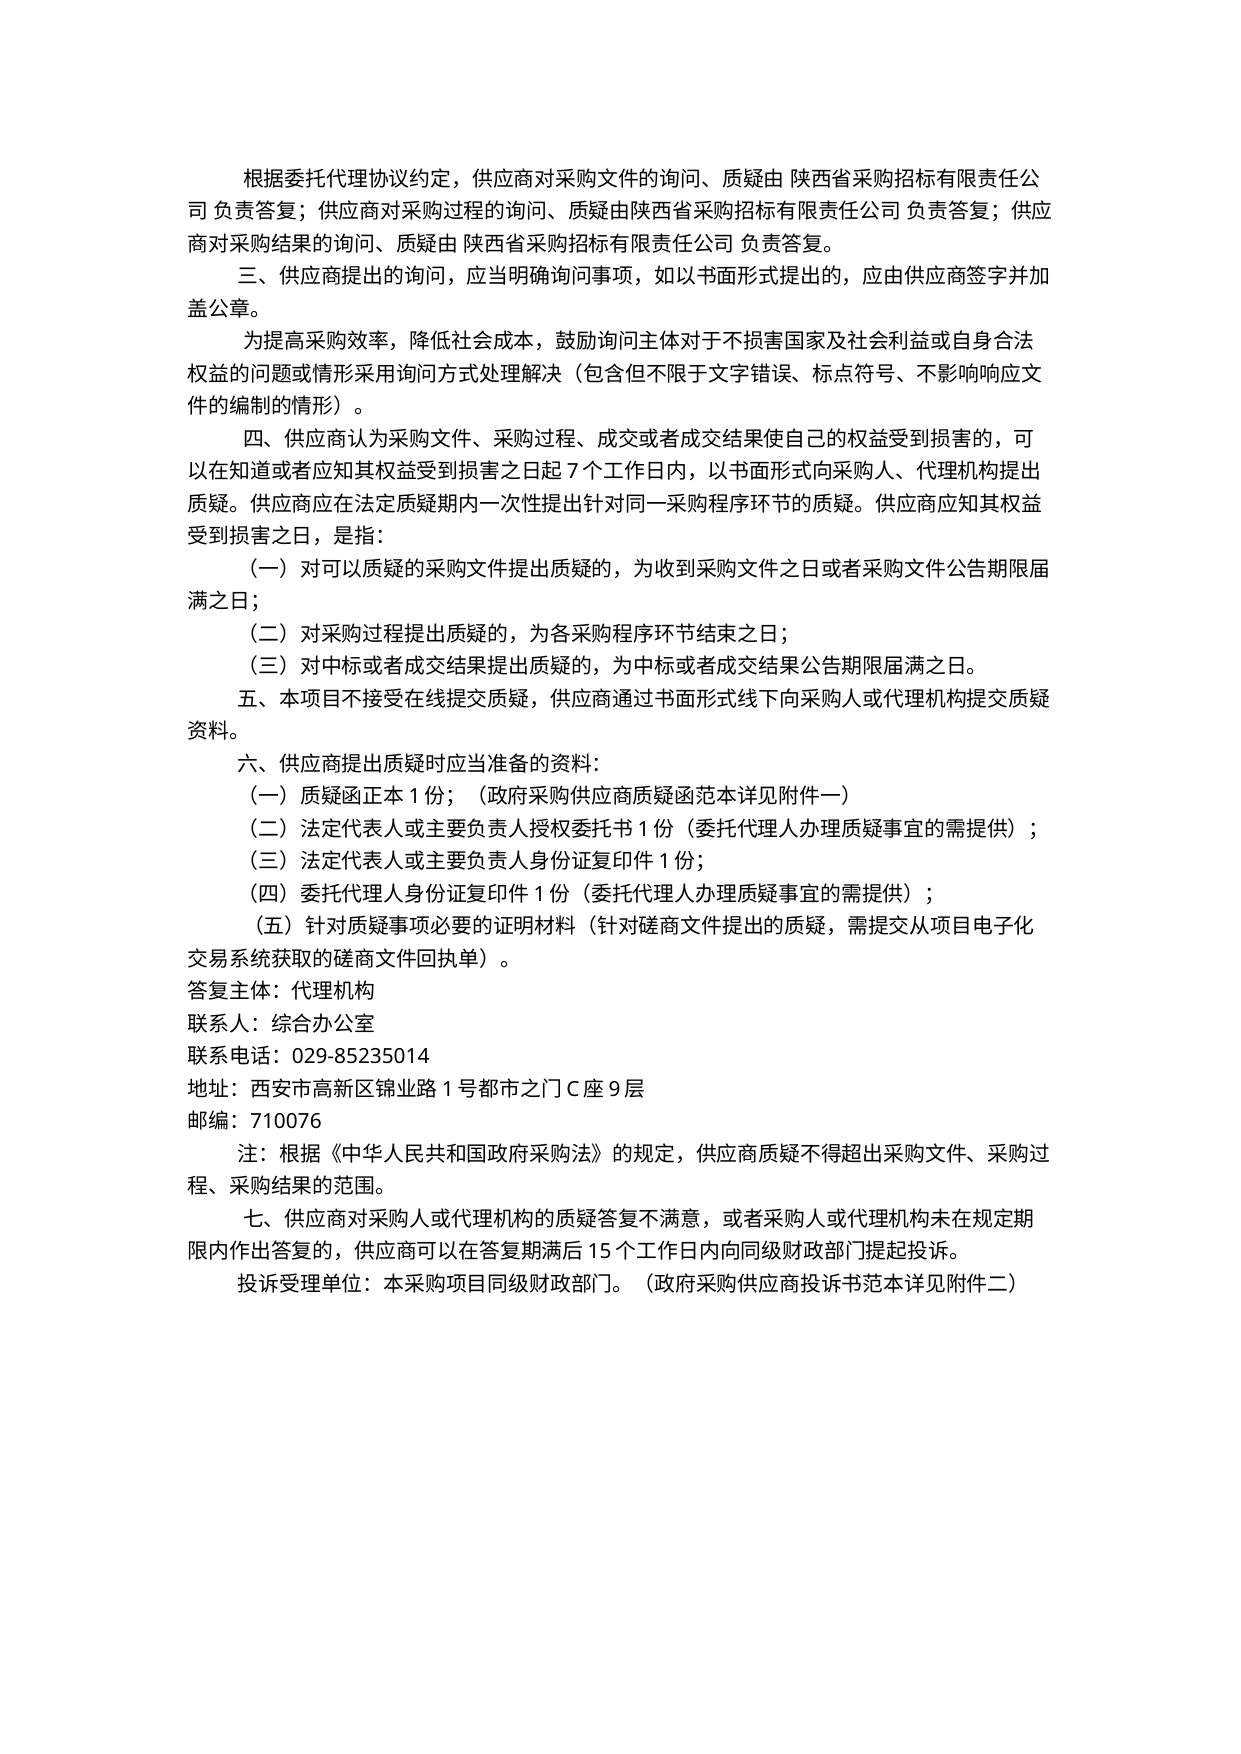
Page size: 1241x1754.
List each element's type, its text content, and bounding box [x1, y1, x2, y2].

text （五）针对质疑事项必要的证明材料（针对磋商文件提出的质疑，需提交从项目电子化交易系统获取的磋商文件回执单）。 [187, 909, 1053, 974]
text 根据委托代理协议约定，供应商对采购文件的询问、质疑由 陕西省采购招标有限责任公司 负责答复；供应商对采购过程的询问、质疑由陕西省采购招标有限责任公司 负责答复；供应商对采购结果的询问、质疑由 陕西省采购招标有限责任公司 负责答复。 [187, 162, 1053, 259]
text （三）法定代表人或主要负责人身份证复印件1份； [187, 844, 1053, 877]
text （四）委托代理人身份证复印件1份（委托代理人办理质疑事宜的需提供）； [187, 877, 1053, 909]
text （二）法定代表人或主要负责人授权委托书1份（委托代理人办理质疑事宜的需提供）； [187, 812, 1053, 844]
text 联系电话：029-85235014 [187, 1039, 1053, 1072]
text （三）对中标或者成交结果提出质疑的，为中标或者成交结果公告期限届满之日。 [187, 649, 1053, 682]
text 联系人：综合办公室 [187, 1007, 1053, 1039]
text 五、本项目不接受在线提交质疑，供应商通过书面形式线下向采购人或代理机构提交质疑资料。 [187, 682, 1053, 747]
text 四、供应商认为采购文件、采购过程、成交或者成交结果使自己的权益受到损害的，可以在知道或者应知其权益受到损害之日起7个工作日内，以书面形式向采购人、代理机构提出质疑。供应商应在法定质疑期内一次性提出针对同一采购程序环节的质疑。供应商应知其权益受到损害之日，是指： [187, 422, 1053, 552]
text 六、供应商提出质疑时应当准备的资料： [187, 747, 1053, 779]
text 为提高采购效率，降低社会成本，鼓励询问主体对于不损害国家及社会利益或自身合法权益的问题或情形采用询问方式处理解决（包含但不限于文字错误、标点符号、不影响响应文件的编制的情形）。 [187, 324, 1053, 422]
text 七、供应商对采购人或代理机构的质疑答复不满意，或者采购人或代理机构未在规定期限内作出答复的，供应商可以在答复期满后15个工作日内向同级财政部门提起投诉。 [187, 1202, 1053, 1267]
text （二）对采购过程提出质疑的，为各采购程序环节结束之日； [187, 617, 1053, 649]
text 投诉受理单位：本采购项目同级财政部门。（政府采购供应商投诉书范本详见附件二） [187, 1267, 1053, 1299]
text 三、供应商提出的询问，应当明确询问事项，如以书面形式提出的，应由供应商签字并加盖公章。 [187, 259, 1053, 324]
text 答复主体：代理机构 [187, 974, 1053, 1007]
text 注：根据《中华人民共和国政府采购法》的规定，供应商质疑不得超出采购文件、采购过程、采购结果的范围。 [187, 1137, 1053, 1202]
text （一）对可以质疑的采购文件提出质疑的，为收到采购文件之日或者采购文件公告期限届满之日； [187, 552, 1053, 617]
text 地址：西安市高新区锦业路1号都市之门C座9层 [187, 1072, 1053, 1104]
text 邮编：710076 [187, 1104, 1053, 1137]
text （一）质疑函正本1份；（政府采购供应商质疑函范本详见附件一） [187, 779, 1053, 812]
